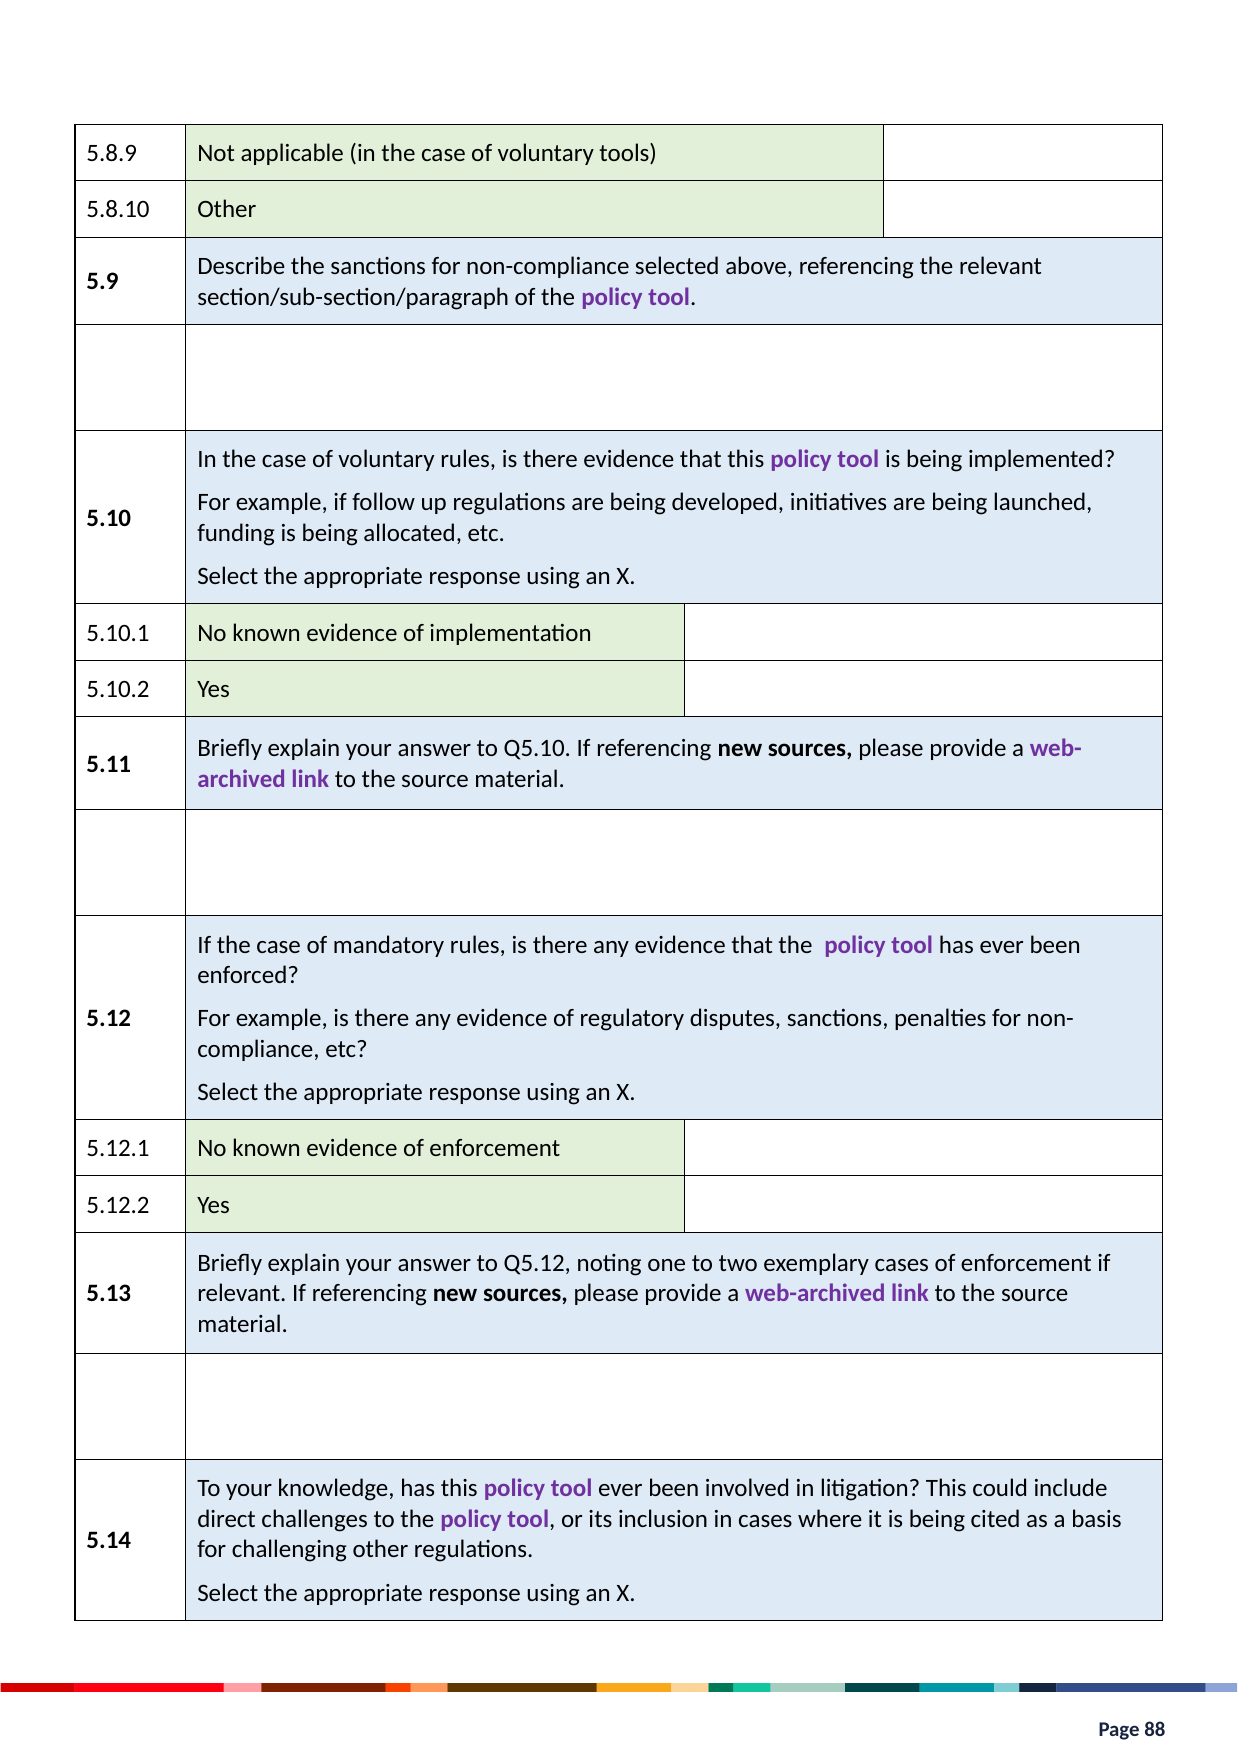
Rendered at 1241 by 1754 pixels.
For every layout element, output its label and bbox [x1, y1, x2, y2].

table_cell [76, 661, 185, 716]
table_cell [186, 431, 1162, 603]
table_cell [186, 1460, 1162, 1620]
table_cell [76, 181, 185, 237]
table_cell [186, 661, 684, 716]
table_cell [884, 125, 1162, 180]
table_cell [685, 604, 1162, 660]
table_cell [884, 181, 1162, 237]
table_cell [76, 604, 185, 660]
picture [0, 1683, 1236, 1692]
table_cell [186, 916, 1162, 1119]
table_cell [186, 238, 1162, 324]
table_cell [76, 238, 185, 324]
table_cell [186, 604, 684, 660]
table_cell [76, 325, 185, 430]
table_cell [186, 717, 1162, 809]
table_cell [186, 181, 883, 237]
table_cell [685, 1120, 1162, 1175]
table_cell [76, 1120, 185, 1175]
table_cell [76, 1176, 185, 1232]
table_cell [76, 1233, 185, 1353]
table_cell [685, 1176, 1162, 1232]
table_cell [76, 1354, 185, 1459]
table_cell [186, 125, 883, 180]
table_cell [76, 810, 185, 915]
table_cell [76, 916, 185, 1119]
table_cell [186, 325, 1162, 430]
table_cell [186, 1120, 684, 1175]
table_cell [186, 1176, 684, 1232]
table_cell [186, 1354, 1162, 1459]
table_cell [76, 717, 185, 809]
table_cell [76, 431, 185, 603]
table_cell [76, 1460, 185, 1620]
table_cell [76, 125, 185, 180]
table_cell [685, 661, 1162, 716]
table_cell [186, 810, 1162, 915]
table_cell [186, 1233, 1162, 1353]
